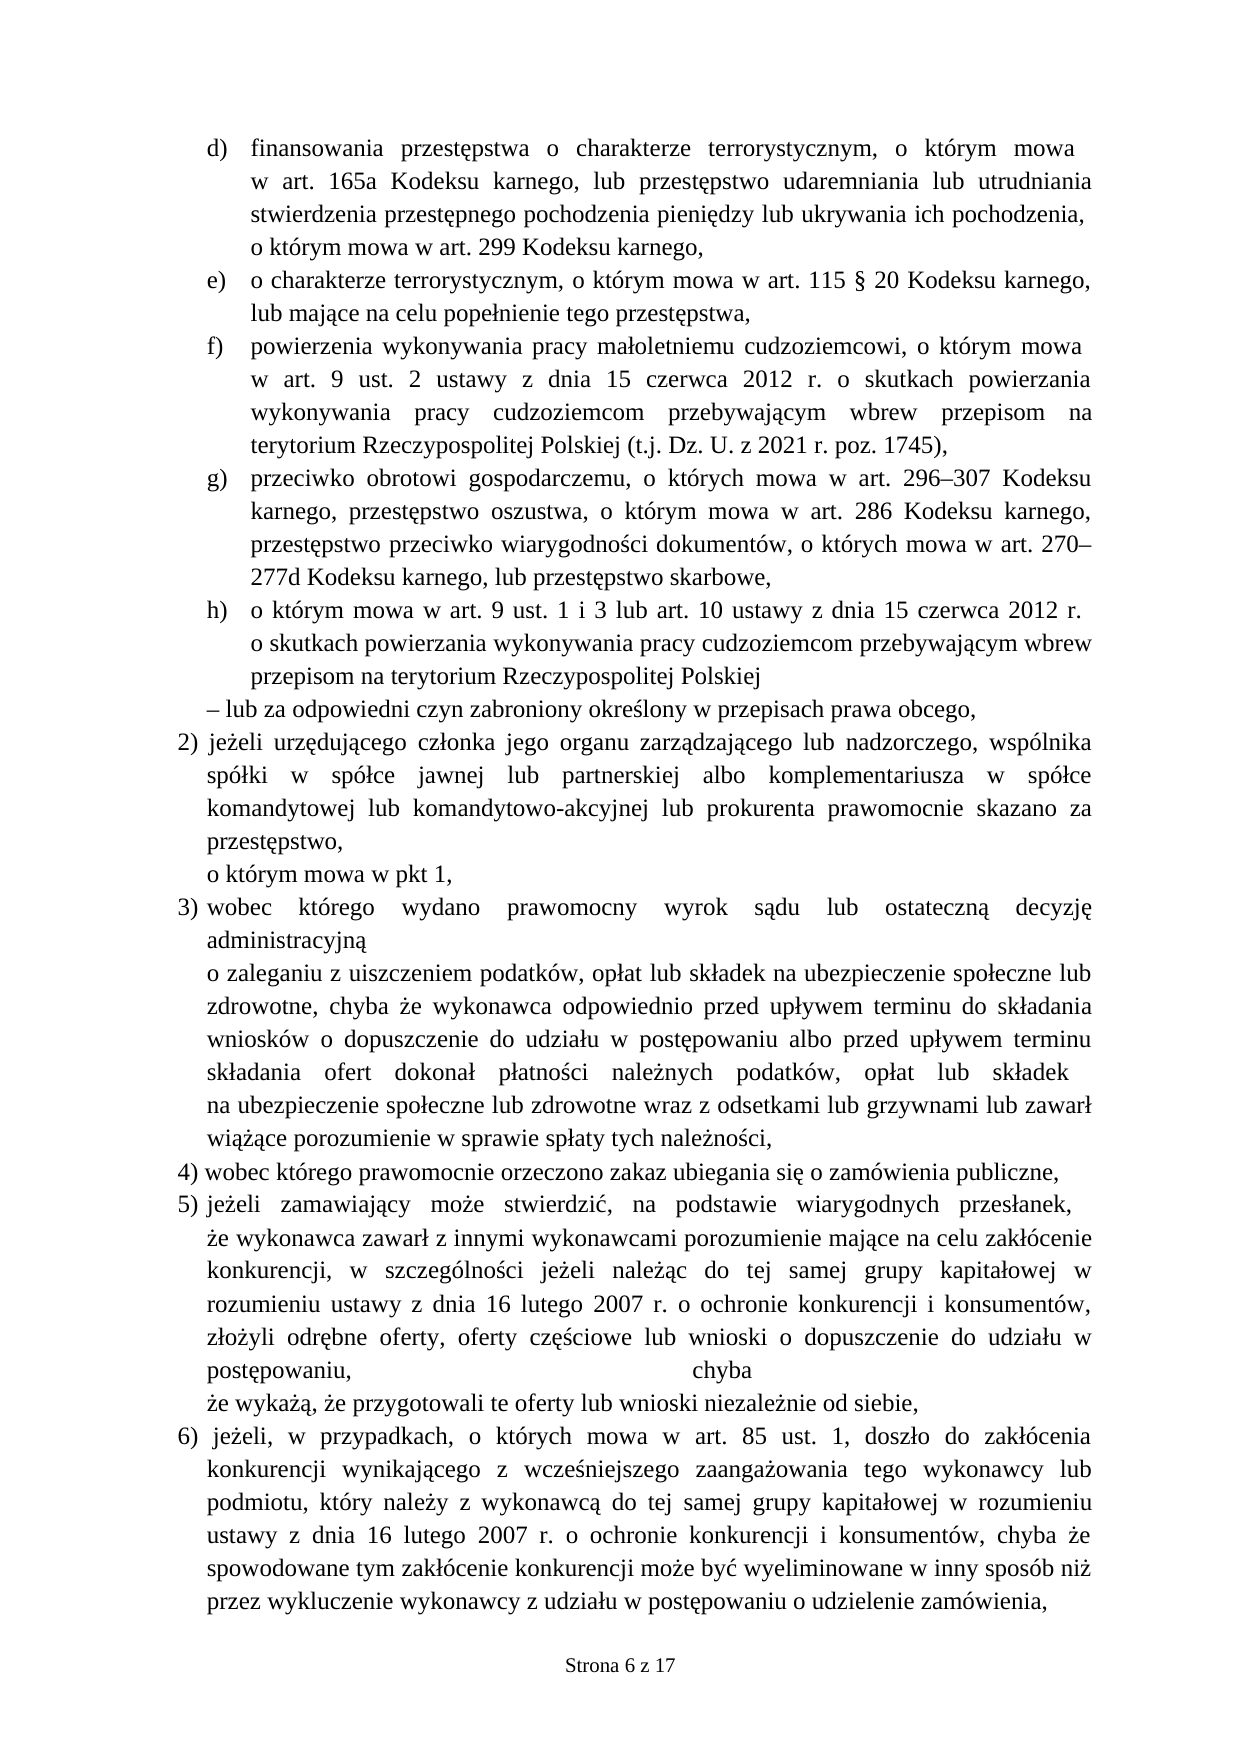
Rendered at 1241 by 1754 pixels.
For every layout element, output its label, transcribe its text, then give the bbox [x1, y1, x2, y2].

list d) finansowania przestępstwa o charakterze terrorystycznym, o którym mowa w art. 165a Kodeksu karnego, lub przestępstwo udaremniania lub utrudniania stwierdzenia przestępnego pochodzenia pieniędzy lub ukrywania ich pochodzenia, o którym mowa w art. 299 Kodeksu karnego, [207, 133, 1093, 261]
list 2) jeżeli urzędującego członka jego organu zarządzającego lub nadzorczego, wspólnika spółki w spółce jawnej lub partnerskiej albo komplementariusza w spółce komandytowej lub komandytowo-akcyjnej lub prokurenta prawomocnie skazano za przestępstwo, o którym mowa w pkt 1, [177, 727, 1093, 888]
list e) o charakterze terrorystycznym, o którym mowa w art. 115 § 20 Kodeksu karnego, lub mające na celu popełnienie tego przestępstwa, [207, 265, 1093, 327]
list f) powierzenia wykonywania pracy małoletniemu cudzoziemcowi, o którym mowa w art. 9 ust. 2 ustawy z dnia 15 czerwca 2012 r. o skutkach powierzania wykonywania pracy cudzoziemcom przebywającym wbrew przepisom na terytorium Rzeczypospolitej Polskiej (t.j. Dz. U. z 2021 r. poz. 1745), [207, 331, 1093, 459]
list 3) wobec którego wydano prawomocny wyrok sądu lub ostateczną decyzję administracyjną o zaleganiu z uiszczeniem podatków, opłat lub składek na ubezpieczenie społeczne lub zdrowotne, chyba że wykonawca odpowiednio przed upływem terminu do składania wniosków o dopuszczenie do udziału w postępowaniu albo przed upływem terminu składania ofert dokonał płatności należnych podatków, opłat lub składek na ubezpieczenie społeczne lub zdrowotne wraz z odsetkami lub grzywnami lub zawarł wiążące porozumienie w sprawie spłaty tych należności, [177, 892, 1093, 1152]
list 5) jeżeli zamawiający może stwierdzić, na podstawie wiarygodnych przesłanek, że wykonawca zawarł z innymi wykonawcami porozumienie mające na celu zakłócenie konkurencji, w szczególności jeżeli należąc do tej samej grupy kapitałowej w rozumieniu ustawy z dnia 16 lutego 2007 r. o ochronie konkurencji i konsumentów, złożyli odrębne oferty, oferty częściowe lub wnioski o dopuszczenie do udziału w postępowaniu, chyba że wykażą, że przygotowali te oferty lub wnioski niezależnie od siebie, [177, 1189, 1093, 1416]
list 4) wobec którego prawomocnie orzeczono zakaz ubiegania się o zamówienia publiczne, [177, 1157, 1093, 1185]
list h) o którym mowa w art. 9 ust. 1 i 3 lub art. 10 ustawy z dnia 15 czerwca 2012 r. o skutkach powierzania wykonywania pracy cudzoziemcom przebywającym wbrew przepisom na terytorium Rzeczypospolitej Polskiej [207, 595, 1093, 690]
list g) przeciwko obrotowi gospodarczemu, o których mowa w art. 296–307 Kodeksu karnego, przestępstwo oszustwa, o którym mowa w art. 286 Kodeksu karnego, przestępstwo przeciwko wiarygodności dokumentów, o których mowa w art. 270–277d Kodeksu karnego, lub przestępstwo skarbowe, [207, 463, 1093, 591]
list – lub za odpowiedni czyn zabroniony określony w przepisach prawa obcego, [177, 694, 1093, 723]
list 6) jeżeli, w przypadkach, o których mowa w art. 85 ust. 1, doszło do zakłócenia konkurencji wynikającego z wcześniejszego zaangażowania tego wykonawcy lub podmiotu, który należy z wykonawcą do tej samej grupy kapitałowej w rozumieniu ustawy z dnia 16 lutego 2007 r. o ochronie konkurencji i konsumentów, chyba że spowodowane tym zakłócenie konkurencji może być wyeliminowane w inny sposób niż przez wykluczenie wykonawcy z udziału w postępowaniu o udzielenie zamówienia, [177, 1421, 1093, 1614]
